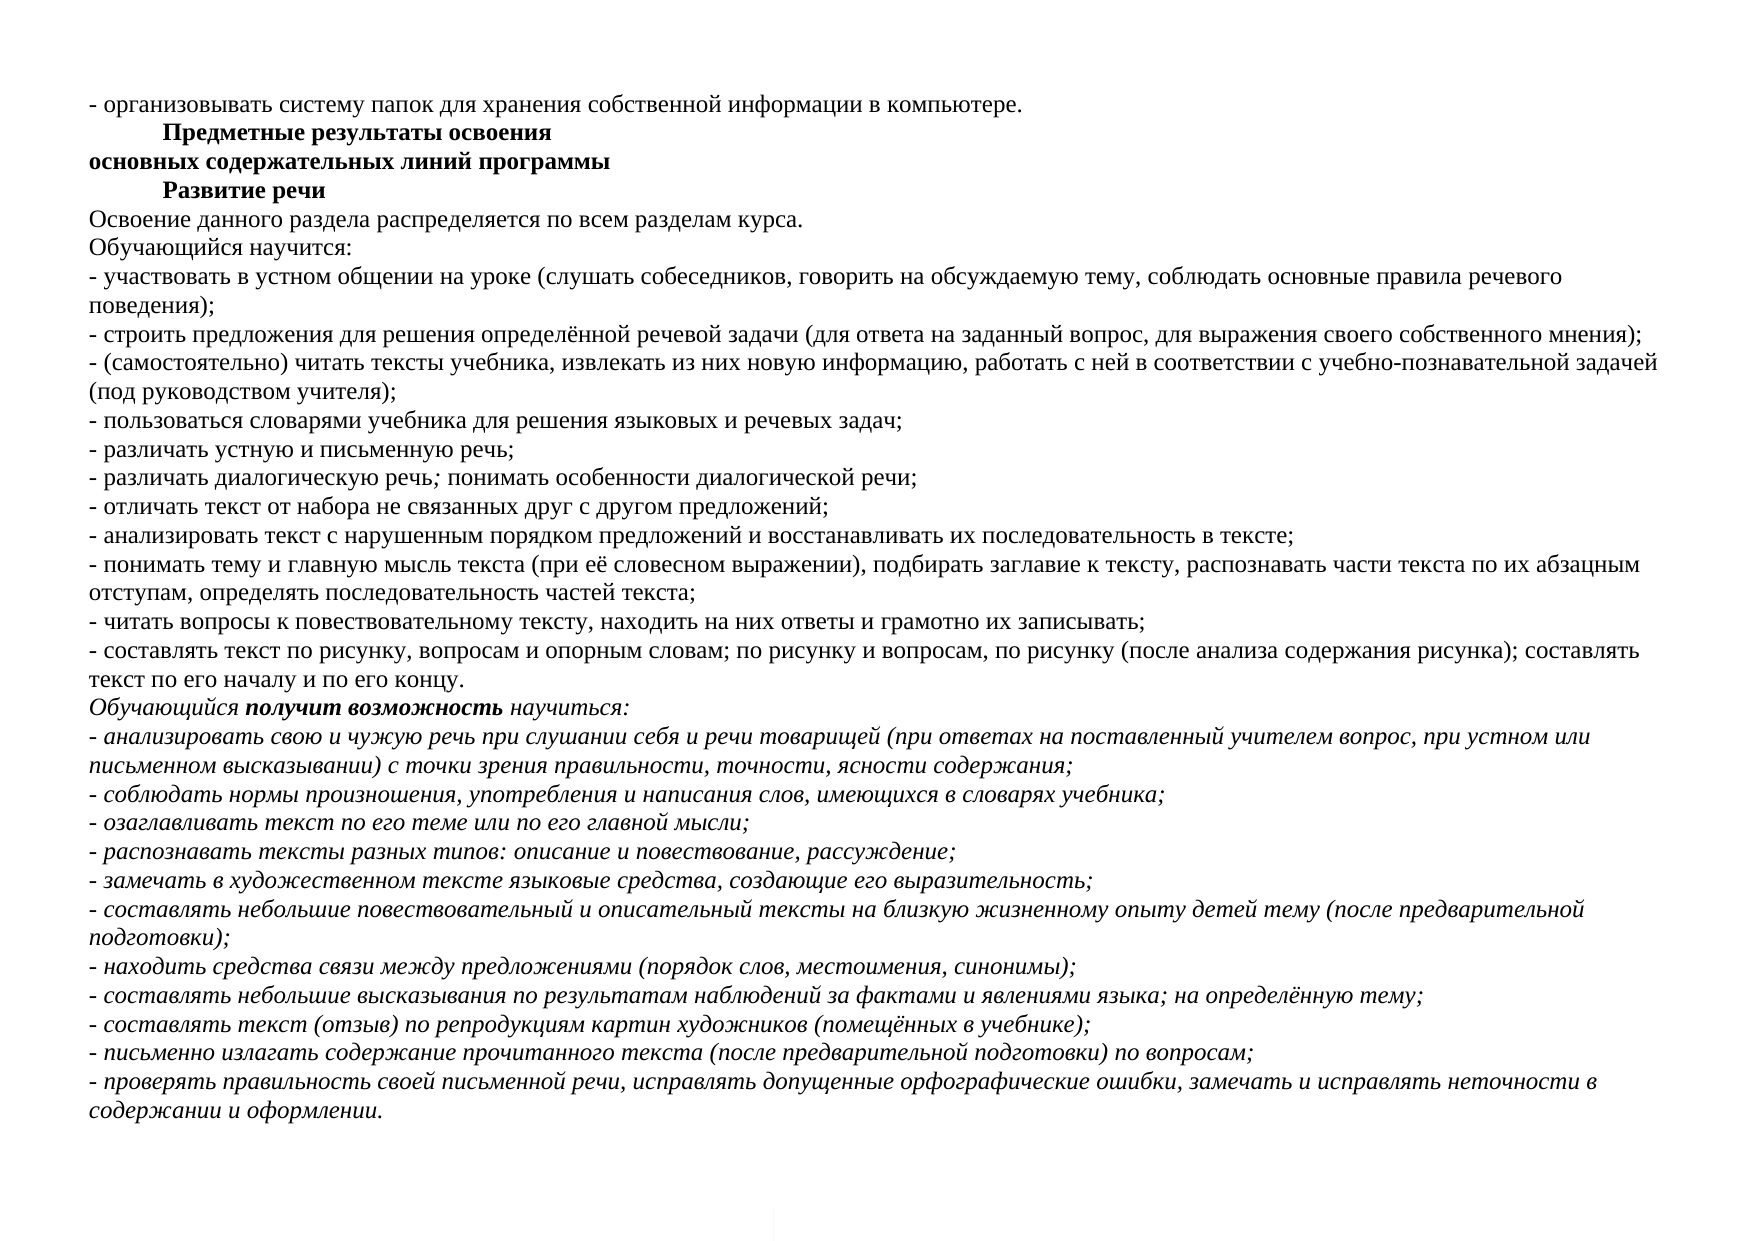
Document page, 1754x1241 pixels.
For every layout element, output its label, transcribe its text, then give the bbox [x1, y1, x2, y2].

text - понимать тему и главную мысль текста (при её словесном выражении), подбирать заглавие к тексту, распознавать части текста по их абзацным отступам, определять последовательность частей текста; [89, 549, 1665, 606]
text - составлять текст по рисунку, вопросам и опорным словам; по рисунку и вопросам, по рисунку (после анализа содержания рисунка); составлять текст по его началу и по его концу. [89, 635, 1665, 692]
text - различать диалогическую речь; понимать особенности диалогической речи; [89, 462, 1665, 491]
text Предметные результаты освоения [89, 117, 1665, 146]
text - анализировать свою и чужую речь при слушании себя и речи товарищей (при ответах на поставленный учителем вопрос, при устном или письменном высказывании) с точки зрения правильности, точности, ясности содержания; [89, 721, 1665, 779]
text - находить средства связи между предложениями (порядок слов, местоимения, синонимы); [89, 951, 1665, 980]
text основных содержательных линий программы [89, 146, 1665, 175]
text - строить предложения для решения определённой речевой задачи (для ответа на заданный вопрос, для выражения своего собственного мнения); [89, 319, 1665, 347]
text - замечать в художественном тексте языковые средства, создающие его выразительность; [89, 865, 1665, 894]
text - анализировать текст с нарушенным порядком предложений и восстанавливать их последовательность в тексте; [89, 520, 1665, 549]
text Освоение данного раздела распределяется по всем разделам курса. [89, 204, 1665, 232]
text - отличать текст от набора не связанных друг с другом предложений; [89, 491, 1665, 520]
text - составлять небольшие повествовательный и описательный тексты на близкую жизненному опыту детей тему (после предварительной подготовки); [89, 894, 1665, 951]
text - различать устную и письменную речь; [89, 434, 1665, 462]
text - соблюдать нормы произношения, употребления и написания слов, имеющихся в словарях учебника; [89, 779, 1665, 807]
text - (самостоятельно) читать тексты учебника, извлекать из них новую информацию, работать с ней в соответствии с учебно-познавательной задачей (под руководством учителя); [89, 347, 1665, 405]
text - составлять небольшие высказывания по результатам наблюдений за фактами и явлениями языка; на определённую тему; [89, 980, 1665, 1009]
text - письменно излагать содержание прочитанного текста (после предварительной подготовки) по вопросам; [89, 1037, 1665, 1066]
text - пользоваться словарями учебника для решения языковых и речевых задач; [89, 405, 1665, 434]
text Развитие речи [89, 175, 1665, 204]
text Обучающийся получит возможность научиться: [89, 692, 1665, 721]
text - проверять правильность своей письменной речи, исправлять допущенные орфографические ошибки, замечать и исправлять неточности в содержании и оформлении. [89, 1066, 1665, 1124]
text - читать вопросы к повествовательному тексту, находить на них ответы и грамотно их записывать; [89, 606, 1665, 635]
text - организовывать систему папок для хранения собственной информации в компьютере. [89, 89, 1665, 117]
text - распознавать тексты разных типов: описание и повествование, рассуждение; [89, 836, 1665, 865]
text - составлять текст (отзыв) по репродукциям картин художников (помещённых в учебнике); [89, 1009, 1665, 1037]
text Обучающийся научится: [89, 232, 1665, 261]
text - озаглавливать текст по его теме или по его главной мысли; [89, 807, 1665, 836]
text - участвовать в устном общении на уроке (слушать собеседников, говорить на обсуждаемую тему, соблюдать основные правила речевого поведения); [89, 261, 1665, 319]
